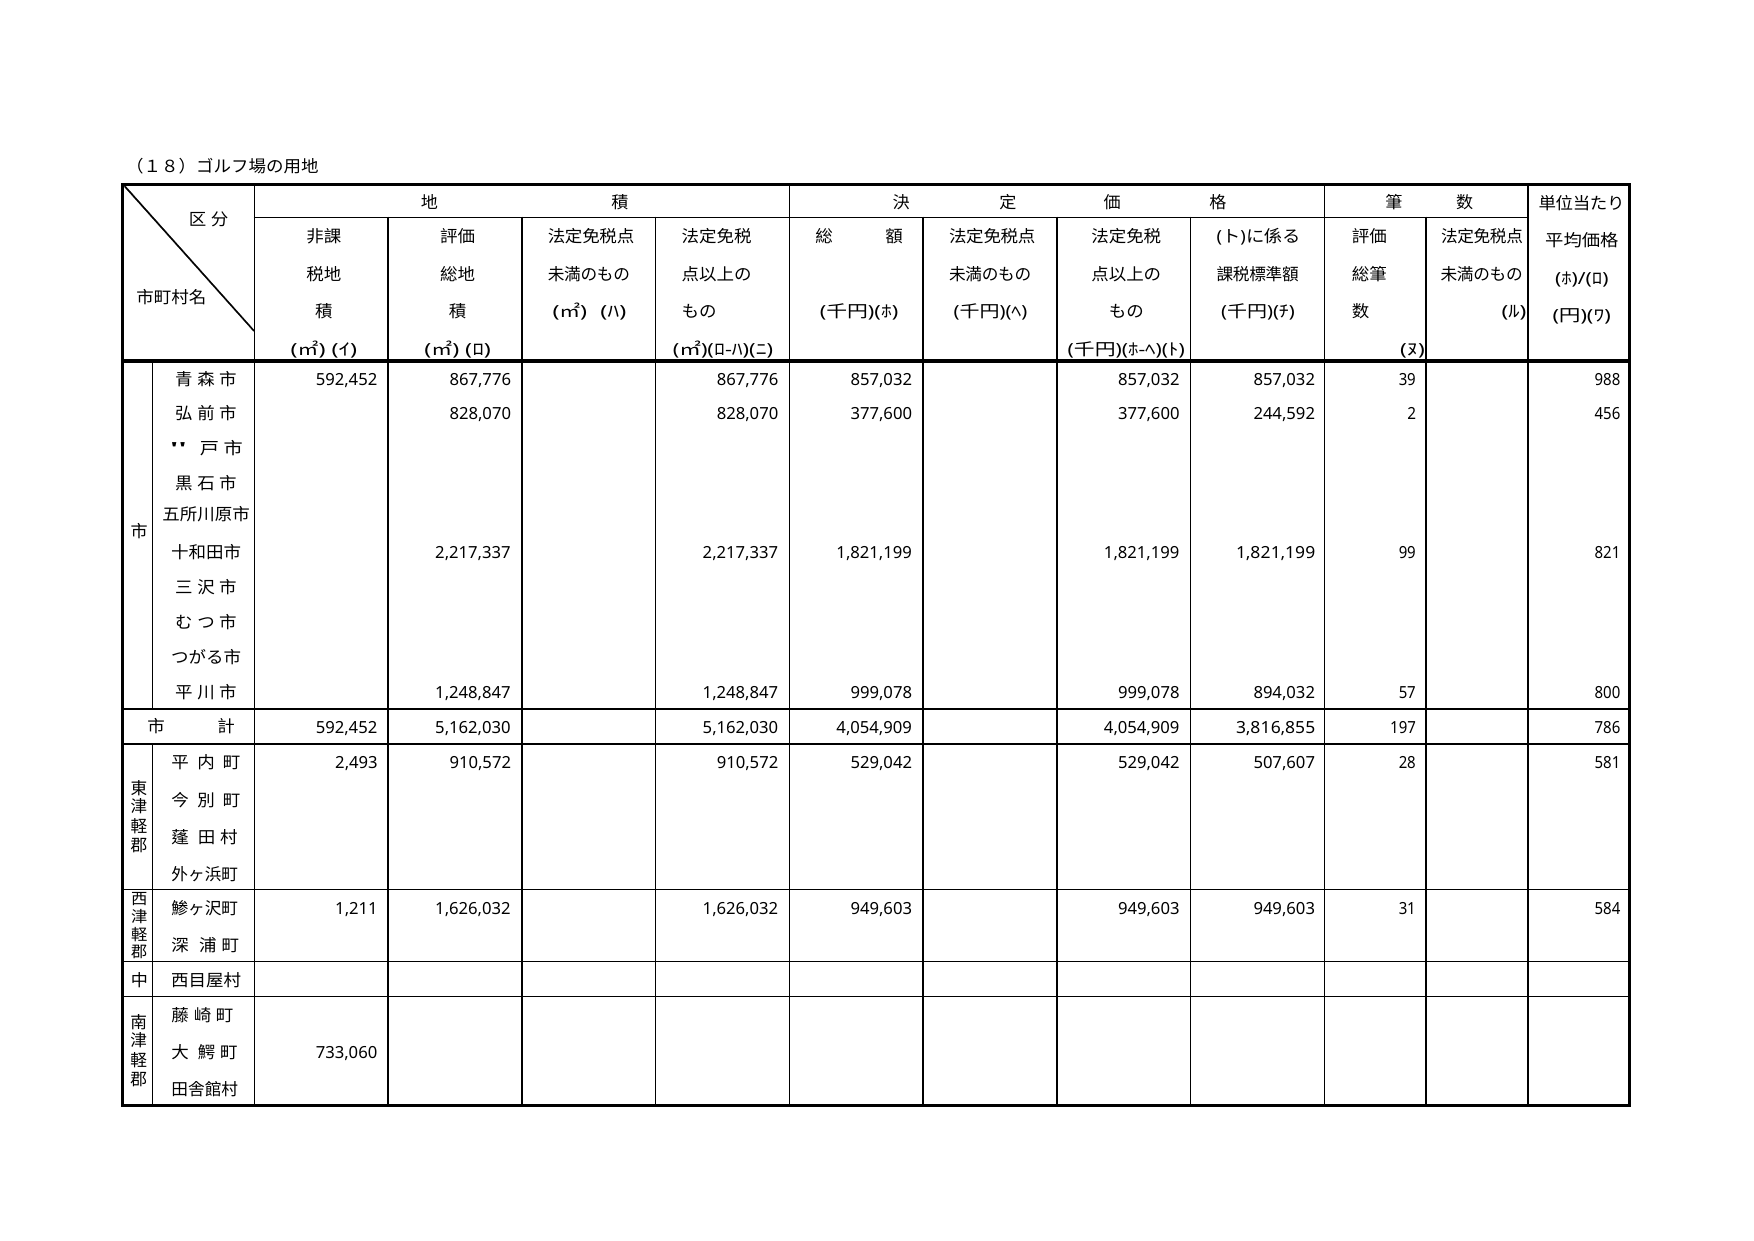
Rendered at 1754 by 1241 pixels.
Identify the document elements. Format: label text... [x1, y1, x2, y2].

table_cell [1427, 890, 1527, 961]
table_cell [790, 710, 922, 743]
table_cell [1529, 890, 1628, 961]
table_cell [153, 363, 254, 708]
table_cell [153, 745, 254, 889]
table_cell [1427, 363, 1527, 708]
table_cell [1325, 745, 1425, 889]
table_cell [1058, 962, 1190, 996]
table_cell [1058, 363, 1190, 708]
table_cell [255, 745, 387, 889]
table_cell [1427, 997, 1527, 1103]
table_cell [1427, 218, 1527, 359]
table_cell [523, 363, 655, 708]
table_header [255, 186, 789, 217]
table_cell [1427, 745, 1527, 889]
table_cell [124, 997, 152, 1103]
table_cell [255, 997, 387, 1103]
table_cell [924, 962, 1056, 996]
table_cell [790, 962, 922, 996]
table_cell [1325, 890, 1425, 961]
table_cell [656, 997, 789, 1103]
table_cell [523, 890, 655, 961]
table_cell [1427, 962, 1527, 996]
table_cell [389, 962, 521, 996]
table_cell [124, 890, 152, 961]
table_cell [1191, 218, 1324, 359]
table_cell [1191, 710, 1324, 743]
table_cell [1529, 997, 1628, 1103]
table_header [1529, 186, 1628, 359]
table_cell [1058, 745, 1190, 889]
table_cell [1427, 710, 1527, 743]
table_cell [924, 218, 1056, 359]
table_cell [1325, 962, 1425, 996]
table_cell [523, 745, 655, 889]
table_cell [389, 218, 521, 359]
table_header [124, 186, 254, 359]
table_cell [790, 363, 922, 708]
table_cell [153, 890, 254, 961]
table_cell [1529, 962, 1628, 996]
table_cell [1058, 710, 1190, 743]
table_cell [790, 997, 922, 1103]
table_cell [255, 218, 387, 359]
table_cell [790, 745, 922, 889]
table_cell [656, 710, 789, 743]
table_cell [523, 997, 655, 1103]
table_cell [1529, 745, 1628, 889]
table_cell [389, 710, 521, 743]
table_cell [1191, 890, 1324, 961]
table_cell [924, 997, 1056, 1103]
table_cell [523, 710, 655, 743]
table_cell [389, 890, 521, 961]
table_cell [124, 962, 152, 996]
text （１８）ゴルフ場の用地 [126, 154, 1656, 177]
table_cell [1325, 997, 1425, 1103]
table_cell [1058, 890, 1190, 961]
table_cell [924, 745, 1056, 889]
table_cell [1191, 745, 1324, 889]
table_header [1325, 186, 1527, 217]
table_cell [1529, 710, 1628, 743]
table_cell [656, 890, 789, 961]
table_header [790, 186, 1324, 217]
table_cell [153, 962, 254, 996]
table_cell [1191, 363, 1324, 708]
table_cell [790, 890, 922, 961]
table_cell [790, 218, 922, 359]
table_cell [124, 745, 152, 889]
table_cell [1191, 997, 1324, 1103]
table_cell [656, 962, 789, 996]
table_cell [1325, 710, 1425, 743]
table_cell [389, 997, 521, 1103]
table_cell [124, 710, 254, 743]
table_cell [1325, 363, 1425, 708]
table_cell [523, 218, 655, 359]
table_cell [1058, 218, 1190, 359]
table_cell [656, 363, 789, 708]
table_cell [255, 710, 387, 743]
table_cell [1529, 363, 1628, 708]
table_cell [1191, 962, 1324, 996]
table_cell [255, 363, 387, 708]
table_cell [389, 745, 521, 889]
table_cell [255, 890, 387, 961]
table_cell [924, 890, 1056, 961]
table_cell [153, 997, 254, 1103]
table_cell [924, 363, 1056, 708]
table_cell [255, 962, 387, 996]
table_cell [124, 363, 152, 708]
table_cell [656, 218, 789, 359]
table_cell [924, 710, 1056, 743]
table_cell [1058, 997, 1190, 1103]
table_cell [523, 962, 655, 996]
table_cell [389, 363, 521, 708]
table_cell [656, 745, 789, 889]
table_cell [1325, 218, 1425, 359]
